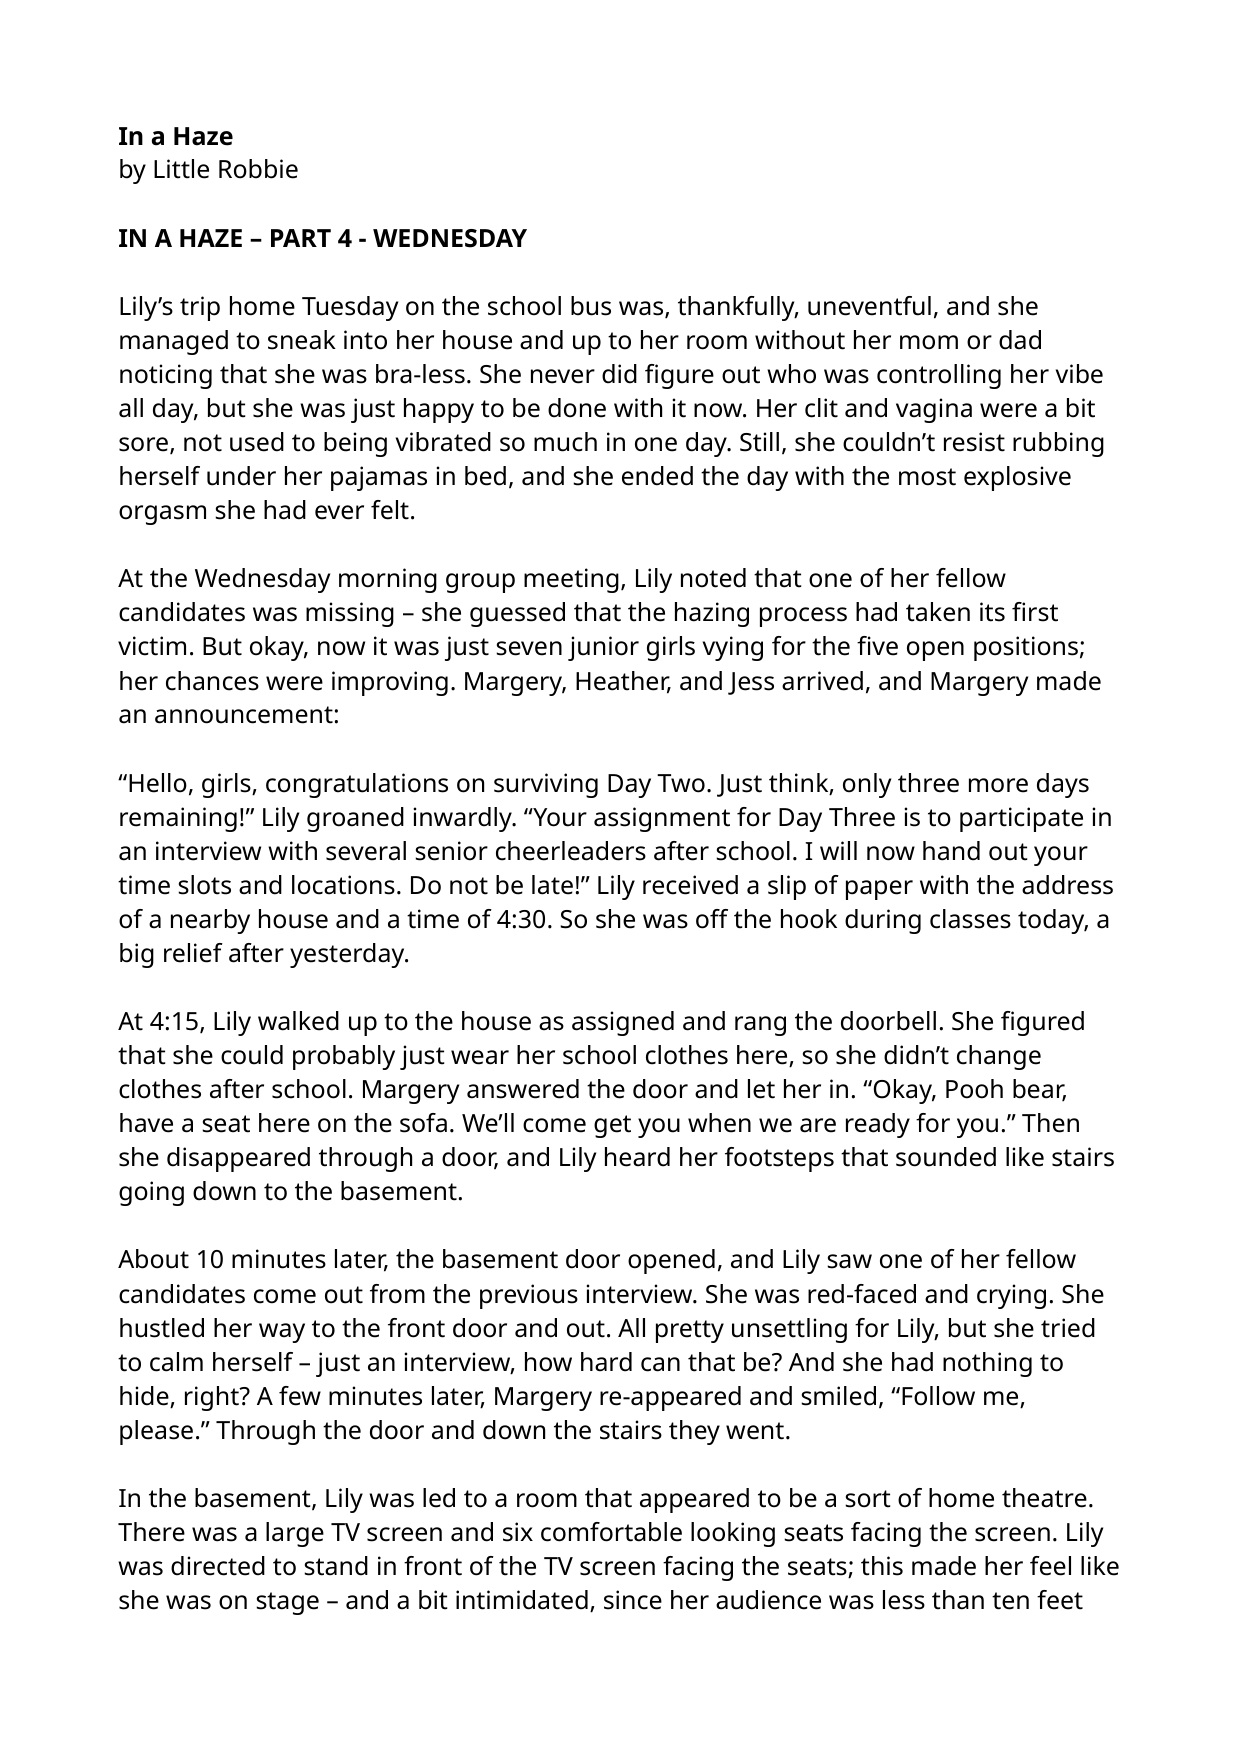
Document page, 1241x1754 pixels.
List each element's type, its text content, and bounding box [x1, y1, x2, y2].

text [118, 1481, 1122, 1617]
text “Hello, girls, congratulations on surviving Day Two. Just think, only three more days remaining!” Lily groaned inwardly. “Your assignment for Day Three is to participate in an interview with several senior cheerleaders after school. I will now hand out your time slots and locations. Do not be late!” Lily received a slip of paper with the address of a nearby house and a time of 4:30. So she was off the hook during classes today, a big relief after yesterday. [118, 765, 1122, 970]
text At 4:15, Lily walked up to the house as assigned and rang the doorbell. She figured that she could probably just wear her school clothes here, so she didn’t change clothes after school. Margery answered the door and let her in. “Okay, Pooh bear, have a seat here on the sofa. We’ll come get you when we are ready for you.” Then she disappeared through a door, and Lily heard her footsteps that sounded like stairs going down to the basement. [118, 1004, 1122, 1208]
text In a Haze [118, 118, 1122, 152]
text At the Wednesday morning group meeting, Lily noted that one of her fellow candidates was missing – she guessed that the hazing process had taken its first victim. But okay, now it was just seven junior girls vying for the five open positions; her chances were improving. Margery, Heather, and Jess arrived, and Margery made an announcement: [118, 561, 1122, 731]
text Lily’s trip home Tuesday on the school bus was, thankfully, uneventful, and she managed to sneak into her house and up to her room without her mom or dad noticing that she was bra-less. She never did figure out who was controlling her vibe all day, but she was just happy to be done with it now. Her clit and vagina were a bit sore, not used to being vibrated so much in one day. Still, she couldn’t resist rubbing herself under her pajamas in bed, and she ended the day with the most explosive orgasm she had ever felt. [118, 288, 1122, 527]
text IN A HAZE – PART 4 - WEDNESDAY [118, 220, 1122, 254]
text by Little Robbie [118, 152, 1122, 186]
text About 10 minutes later, the basement door opened, and Lily saw one of her fellow candidates come out from the previous interview. She was red-faced and crying. She hustled her way to the front door and out. All pretty unsettling for Lily, but she tried to calm herself – just an interview, how hard can that be? And she had nothing to hide, right? A few minutes later, Margery re-appeared and smiled, “Follow me, please.” Through the door and down the stairs they went. [118, 1242, 1122, 1447]
